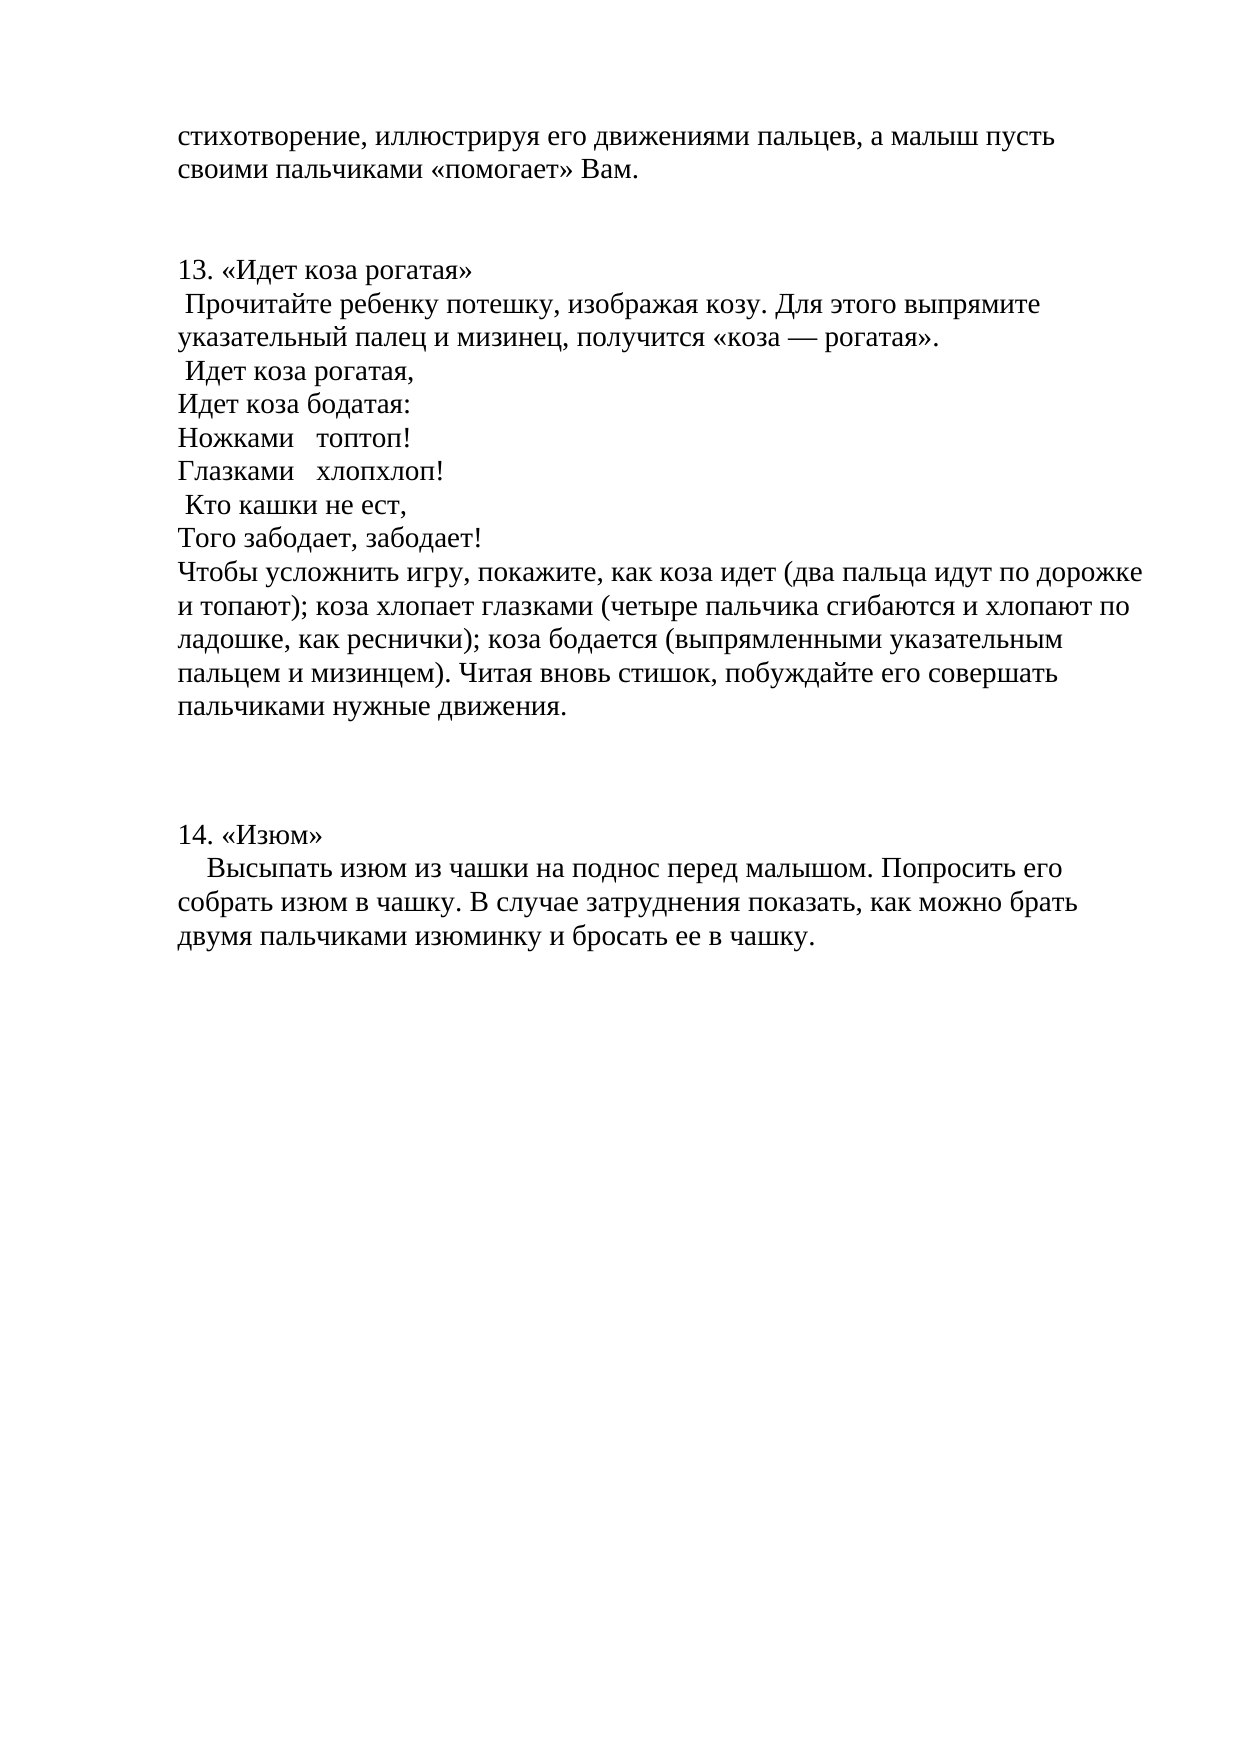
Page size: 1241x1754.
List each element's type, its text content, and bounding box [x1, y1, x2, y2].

text Прочитайте ребенку потешку, изображая козу. Для этого выпрямите указательный палец и мизинец, получится «коза­ — рогатая». [177, 286, 1152, 353]
text Чтобы усложнить игру, покажите, как коза идет (два пальца идут по дорожке и топают); коза хлопает глазками (четыре пальчика сгибаются и хлопают по ладошке, как реснички); коза бодается (выпрямленными указательным пальцем и мизинцем). Читая вновь стишок, побуждайте его совершать пальчиками нужные движения. [177, 554, 1152, 722]
text Идет коза рогатая, [177, 353, 1152, 386]
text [177, 118, 1152, 185]
text Идет коза бодатая: [177, 386, 1152, 420]
text Ножками ­ топ­топ! [177, 420, 1152, 453]
text Того забодает, забодает! [177, 521, 1152, 554]
text 13. «Идет коза рогатая» [177, 252, 1152, 286]
text 14. «Изюм» [177, 817, 1152, 851]
text Высыпать изюм из чашки на поднос перед малышом. Попросить его собрать изюм в чашку. В случае затруднения показать, как можно брать двумя пальчиками изюминку и бросать ее в чашку. [177, 851, 1152, 951]
text Глазками ­ хлоп­хлоп! [177, 453, 1152, 487]
text Кто кашки не ест, [177, 487, 1152, 521]
